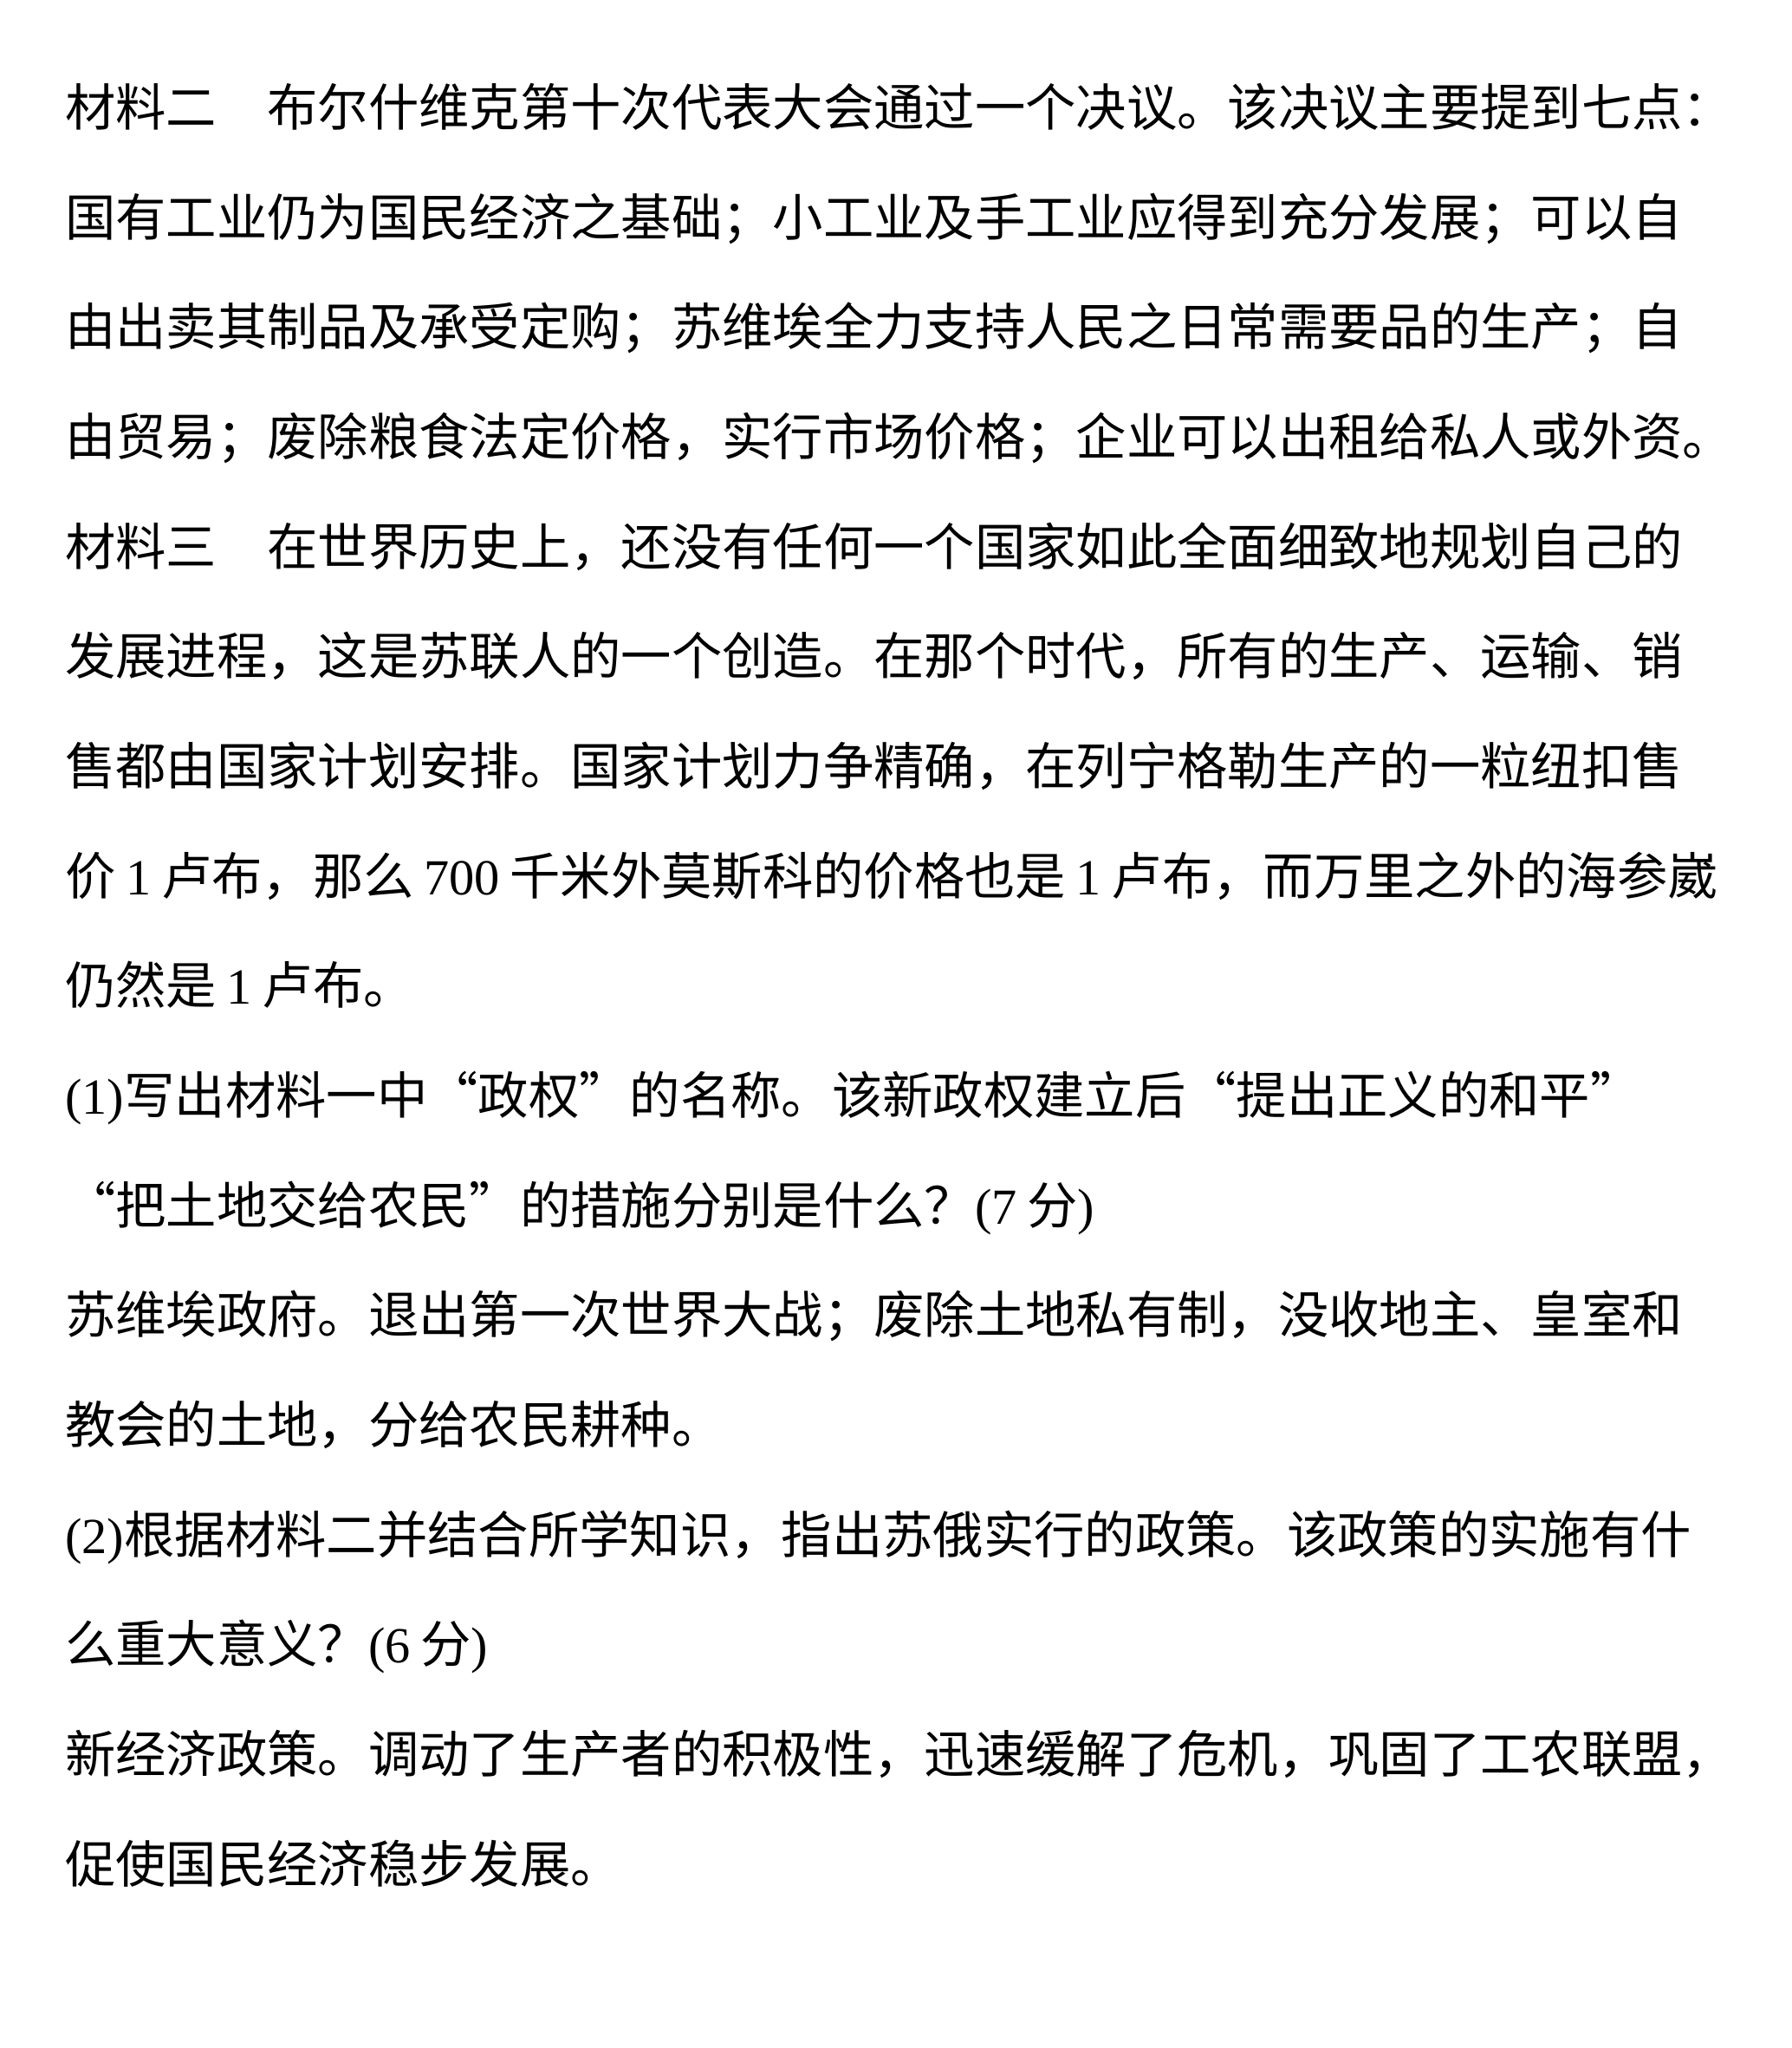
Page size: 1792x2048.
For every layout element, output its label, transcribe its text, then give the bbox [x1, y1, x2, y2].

text (2)根据材料二并结合所学知识，指出苏俄实行的政策。该政策的实施有什么重大意义？(6分) [65, 1494, 1726, 1678]
text 苏维埃政府。退出第一次世界大战；废除土地私有制，没收地主、皇室和教会的土地，分给农民耕种。 [65, 1275, 1726, 1458]
text 新经济政策。调动了生产者的积极性，迅速缓解了危机，巩固了工农联盟，促使国民经济稳步发展。 [65, 1714, 1726, 1897]
text (1)写出材料一中“政权”的名称。该新政权建立后“提出正义的和平”“把土地交给农民”的措施分别是什么？(7分) [65, 1056, 1726, 1239]
text 材料三 在世界历史上，还没有任何一个国家如此全面细致地规划自己的发展进程，这是苏联人的一个创造。在那个时代，所有的生产、运输、销售都由国家计划安排。国家计划力争精确，在列宁格勒生产的一粒纽扣售价1卢布，那么700千米外莫斯科的价格也是1卢布，而万里之外的海参崴仍然是1卢布。 [65, 506, 1726, 1019]
text 材料二 布尔什维克第十次代表大会通过一个决议。该决议主要提到七点：国有工业仍为国民经济之基础；小工业及手工业应得到充分发展；可以自由出卖其制品及承受定购；苏维埃全力支持人民之日常需要品的生产；自由贸易；废除粮食法定价格，实行市场价格；企业可以出租给私人或外资。 [65, 68, 1726, 470]
